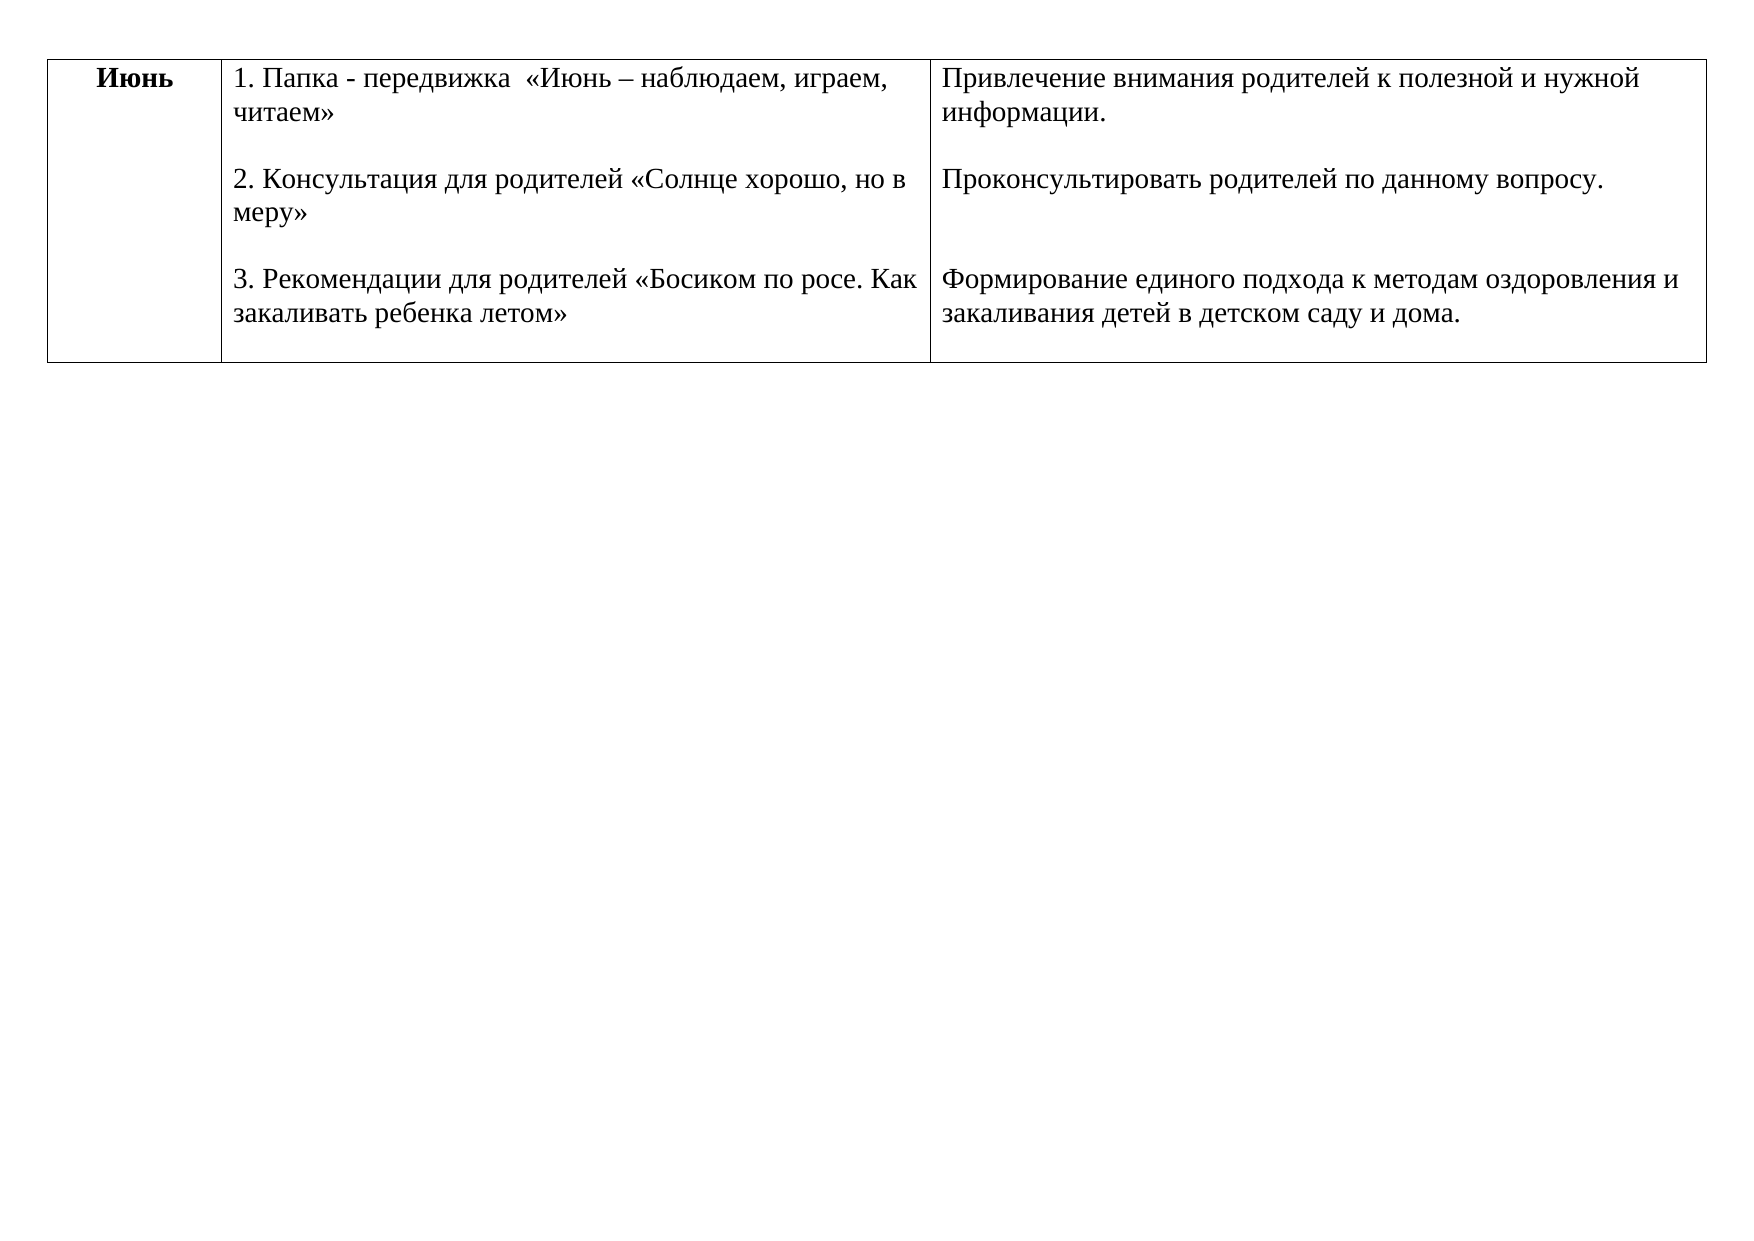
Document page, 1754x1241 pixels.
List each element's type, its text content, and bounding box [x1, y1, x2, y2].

table_header Июнь [48, 60, 221, 362]
table_header Привлечение внимания родителей к полезной и нужной информации. Проконсультировать родителей по данному вопросу. Формирование единого подхода к методам оздоровления и закаливания детей в детском саду и дома. [931, 60, 1706, 362]
table_header 1. Папка - передвижка «Июнь – наблюдаем, играем, читаем» 2. Консультация для родителей «Солнце хорошо, но в меру» 3. Рекомендации для родителей «Босиком по росе. Как закаливать ребенка летом» [222, 60, 930, 362]
